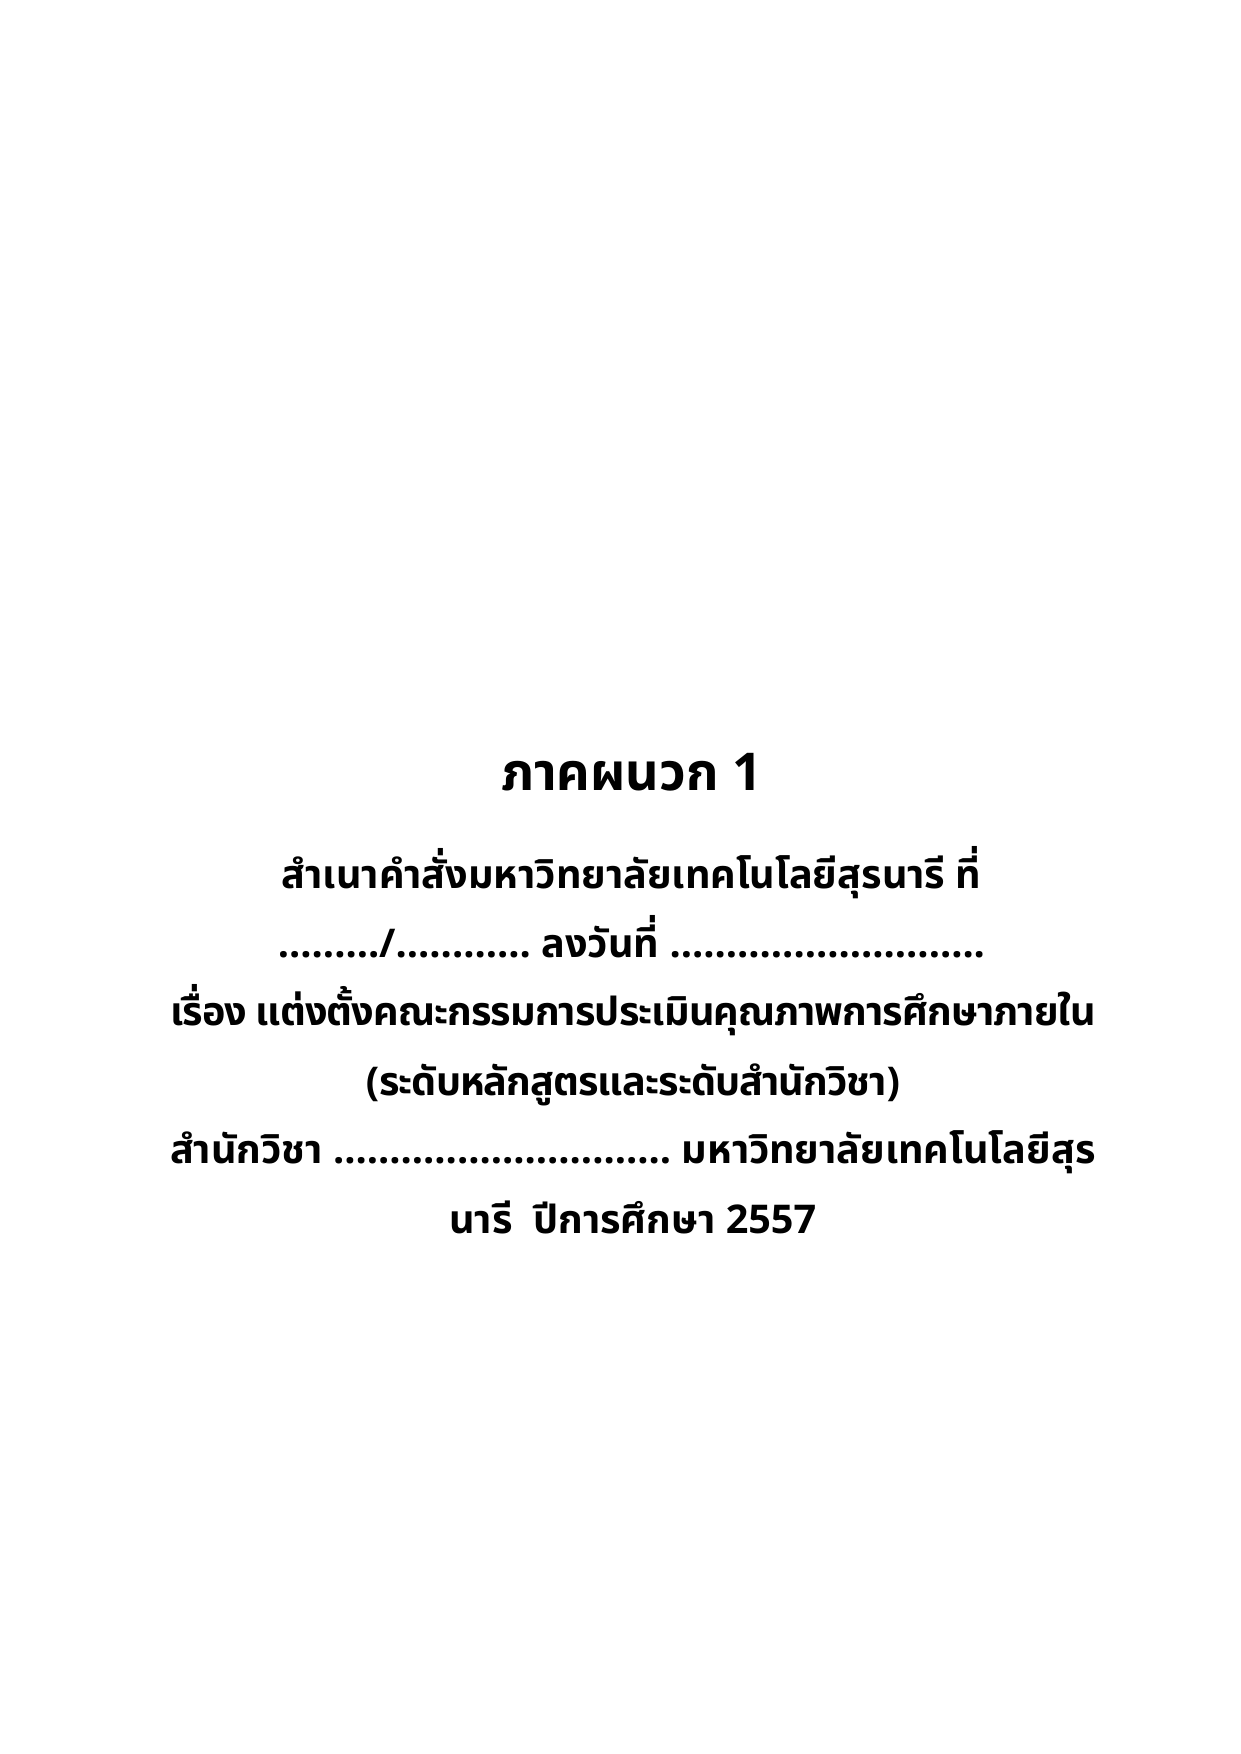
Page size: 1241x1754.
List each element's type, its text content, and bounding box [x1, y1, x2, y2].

text เรื่อง แต่งตั้งคณะกรรมการประเมินคุณภาพการศึกษาภายใน (ระดับหลักสูตรและระดับสำนักวิชา) สำนักวิชา .............................. มหาวิทยาลัยเทคโนโลยีสุรนารี ปีการศึกษา 2557 [141, 984, 1125, 1251]
text สำเนาคำสั่งมหาวิทยาลัยเทคโนโลยีสุรนารี ที่ ........./............ ลงวันที่ ............................ [150, 846, 1113, 975]
text ภาคผนวก 1 [150, 734, 1113, 813]
